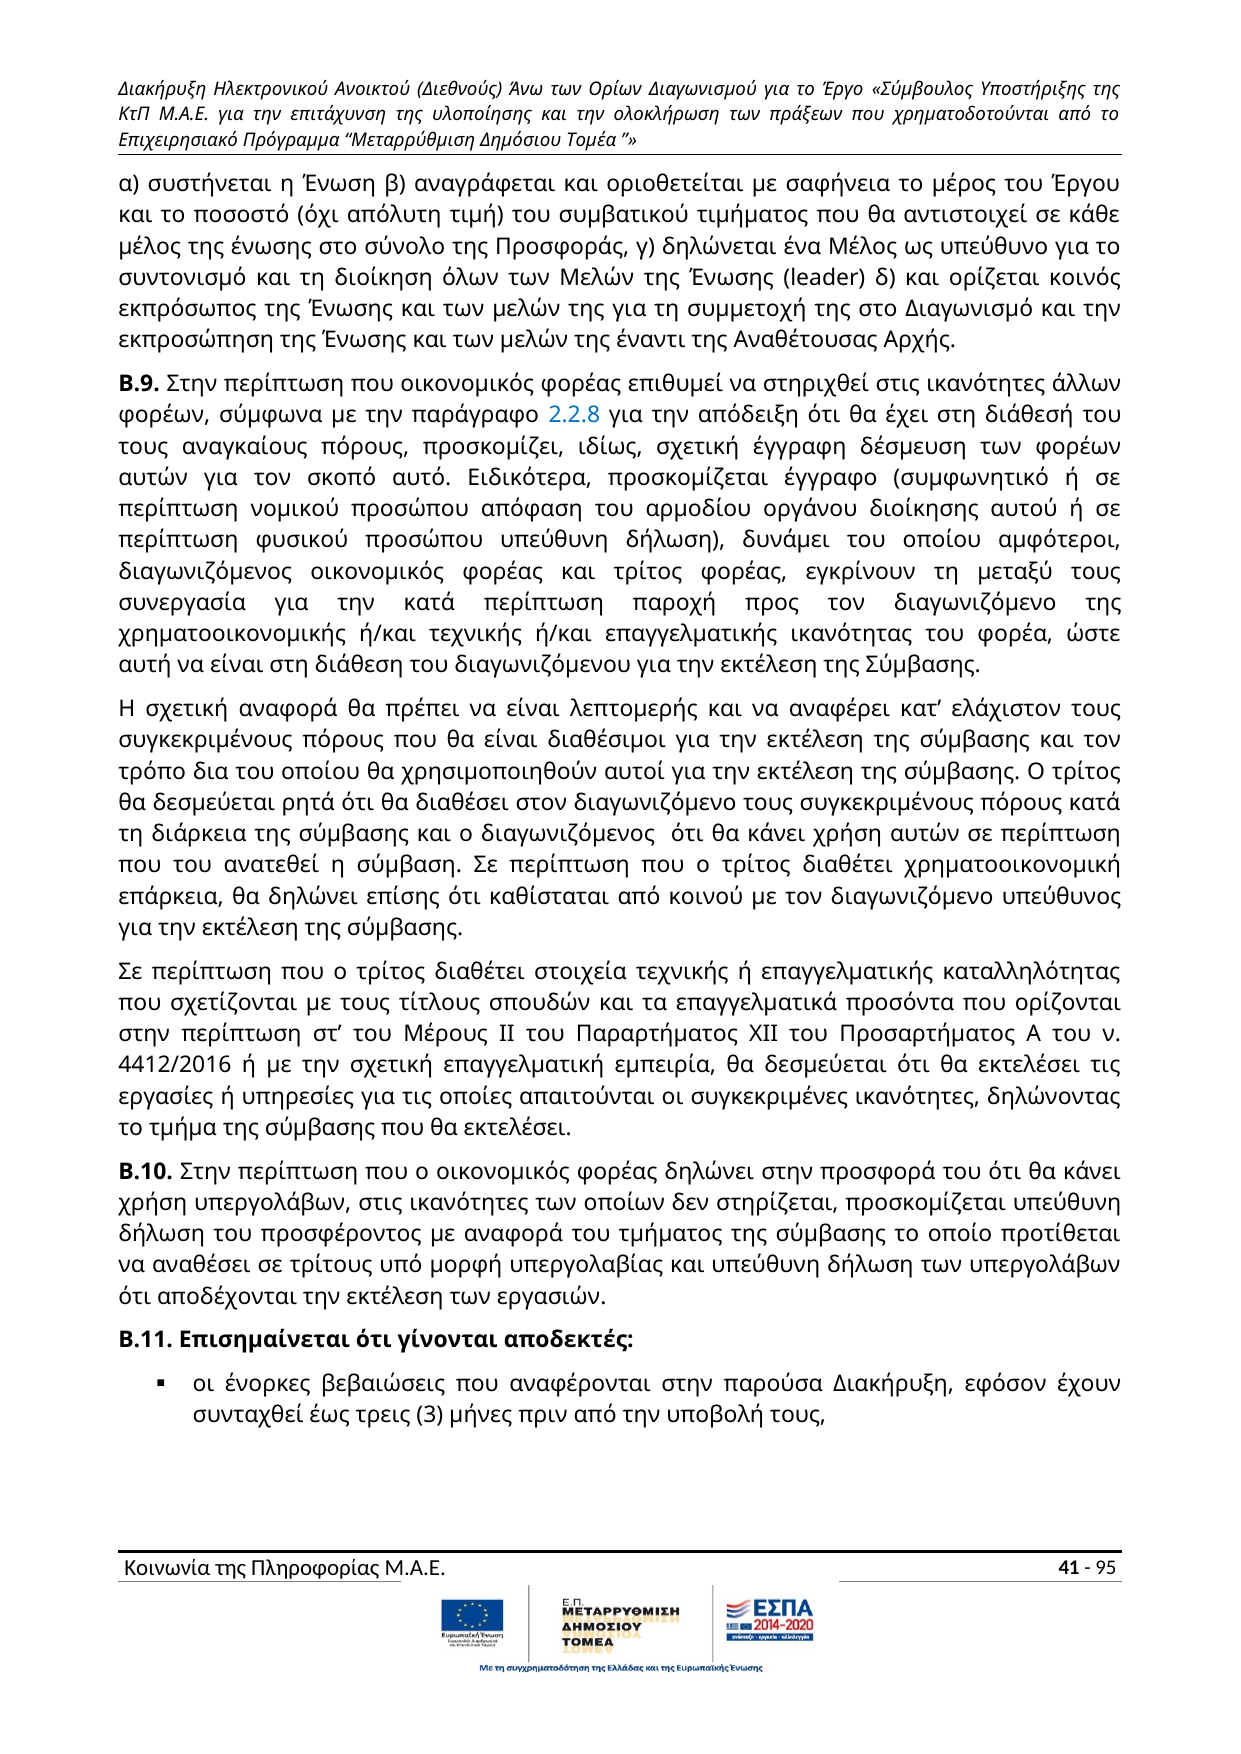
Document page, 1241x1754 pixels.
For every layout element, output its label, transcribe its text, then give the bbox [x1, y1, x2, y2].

text Β.10. Στην περίπτωση που ο οικονομικός φορέας δηλώνει στην προσφορά του ότι θα κάνει χρήση υπεργολάβων, στις ικανότητες των οποίων δεν στηρίζεται, προσκομίζεται υπεύθυνη δήλωση του προσφέροντος με αναφορά του τμήματος της σύμβασης το οποίο προτίθεται να αναθέσει σε τρίτους υπό μορφή υπεργολαβίας και υπεύθυνη δήλωση των υπεργολάβων ότι αποδέχονται την εκτέλεση των εργασιών. [118, 1155, 1122, 1311]
text Σε περίπτωση που ο τρίτος διαθέτει στοιχεία τεχνικής ή επαγγελματικής καταλληλότητας που σχετίζονται με τους τίτλους σπουδών και τα επαγγελματικά προσόντα που ορίζονται στην περίπτωση στ’ του Μέρους ΙΙ του Παραρτήματος ΧΙΙ του Προσαρτήματος Α του ν. 4412/2016 ή με την σχετική επαγγελματική εμπειρία, θα δεσμεύεται ότι θα εκτελέσει τις εργασίες ή υπηρεσίες για τις οποίες απαιτούνται οι συγκεκριμένες ικανότητες, δηλώνοντας το τμήμα της σύμβασης που θα εκτελέσει. [118, 955, 1122, 1142]
text Β.9. Στην περίπτωση που οικονομικός φορέας επιθυμεί να στηριχθεί στις ικανότητες άλλων φορέων, σύμφωνα με την παράγραφο 2.2.8 για την απόδειξη ότι θα έχει στη διάθεσή του τους αναγκαίους πόρους, προσκομίζει, ιδίως, σχετική έγγραφη δέσμευση των φορέων αυτών για τον σκοπό αυτό. Ειδικότερα, προσκομίζεται έγγραφο (συμφωνητικό ή σε περίπτωση νομικού προσώπου απόφαση του αρμοδίου οργάνου διοίκησης αυτού ή σε περίπτωση φυσικού προσώπου υπεύθυνη δήλωση), δυνάμει του οποίου αμφότεροι, διαγωνιζόμενος οικονομικός φορέας και τρίτος φορέας, εγκρίνουν τη μεταξύ τους συνεργασία για την κατά περίπτωση παροχή προς τον διαγωνιζόμενο της χρηματοοικονομικής ή/και τεχνικής ή/και επαγγελματικής ικανότητας του φορέα, ώστε αυτή να είναι στη διάθεση του διαγωνιζόμενου για την εκτέλεση της Σύμβασης. [118, 367, 1122, 680]
text α) συστήνεται η Ένωση β) αναγράφεται και οριοθετείται με σαφήνεια το μέρος του Έργου και το ποσοστό (όχι απόλυτη τιμή) του συμβατικού τιμήματος που θα αντιστοιχεί σε κάθε μέλος της ένωσης στο σύνολο της Προσφοράς, γ) δηλώνεται ένα Μέλος ως υπεύθυνο για το συντονισμό και τη διοίκηση όλων των Μελών της Ένωσης (leader) δ) και ορίζεται κοινός εκπρόσωπος της Ένωσης και των μελών της για τη συμμετοχή της στο Διαγωνισμό και την εκπροσώπηση της Ένωσης και των μελών της έναντι της Αναθέτουσας Αρχής. [118, 167, 1122, 355]
list οι ένορκες βεβαιώσεις που αναφέρονται στην παρούσα Διακήρυξη, εφόσον έχουν συνταχθεί έως τρεις (3) μήνες πριν από την υποβολή τους, [155, 1367, 1122, 1430]
picture [401, 1581, 840, 1673]
text Β.11. Επισημαίνεται ότι γίνονται αποδεκτές: [118, 1323, 1122, 1355]
text Η σχετική αναφορά θα πρέπει να είναι λεπτομερής και να αναφέρει κατ’ ελάχιστον τους συγκεκριμένους πόρους που θα είναι διαθέσιμοι για την εκτέλεση της σύμβασης και τον τρόπο δια του οποίου θα χρησιμοποιηθούν αυτοί για την εκτέλεση της σύμβασης. Ο τρίτος θα δεσμεύεται ρητά ότι θα διαθέσει στον διαγωνιζόμενο τους συγκεκριμένους πόρους κατά τη διάρκεια της σύμβασης και ο διαγωνιζόμενος ότι θα κάνει χρήση αυτών σε περίπτωση που του ανατεθεί η σύμβαση. Σε περίπτωση που ο τρίτος διαθέτει χρηματοοικονομική επάρκεια, θα δηλώνει επίσης ότι καθίσταται από κοινού με τον διαγωνιζόμενο υπεύθυνος για την εκτέλεση της σύμβασης. [118, 692, 1122, 942]
